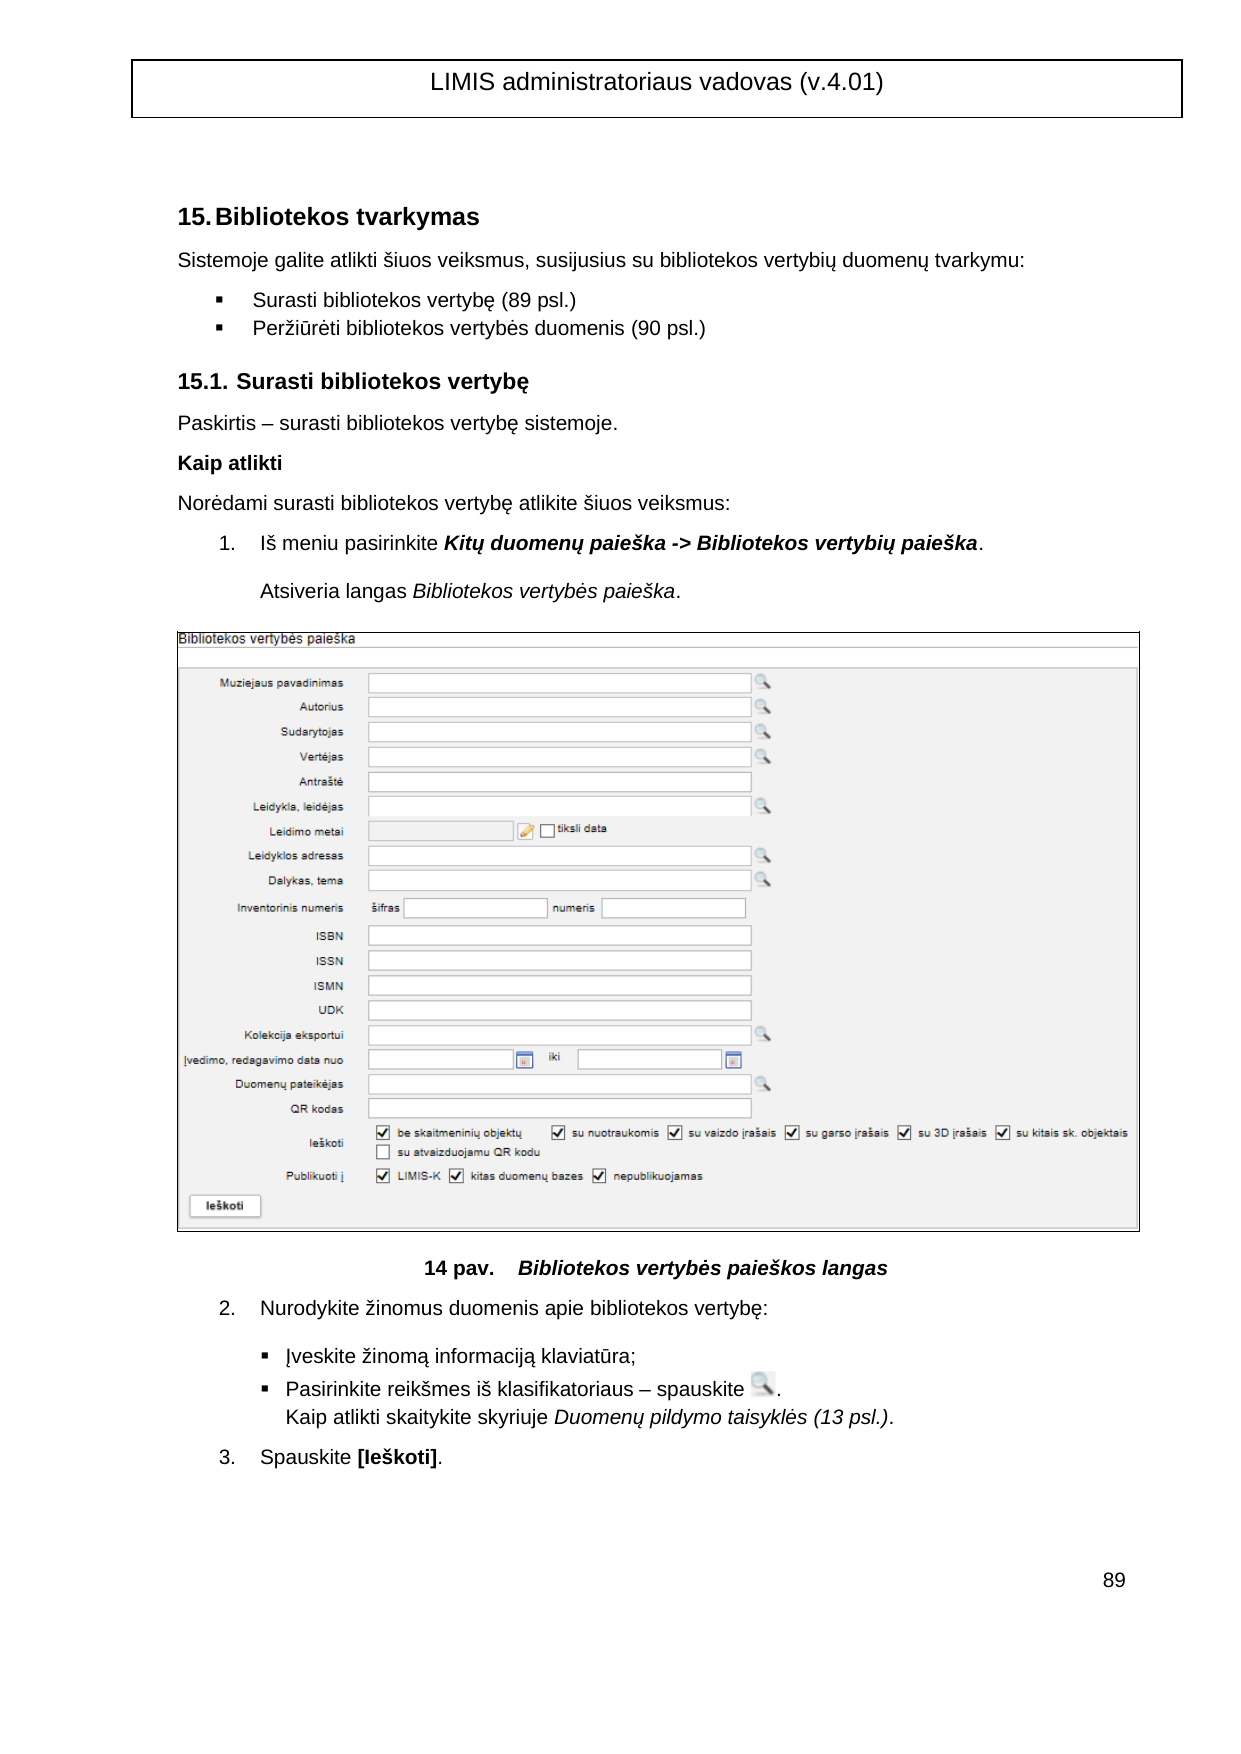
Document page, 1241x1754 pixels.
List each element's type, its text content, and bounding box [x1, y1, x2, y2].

list Iš meniu pasirinkite Kitų duomenų paieška -> Bibliotekos vertybių paieška. [218, 531, 1137, 554]
text Norėdami surasti bibliotekos vertybę atlikite šiuos veiksmus: [177, 491, 1137, 514]
text Bibliotekos vertybės paieškos langas [177, 1256, 1137, 1280]
text Sistemoje galite atlikti šiuos veiksmus, susijusius su bibliotekos vertybių duomenų tvarkymu: [177, 248, 1137, 272]
text Įveskite žinomą informaciją klaviatūra; [260, 1344, 1137, 1368]
text Paskirtis – surasti bibliotekos vertybę sistemoje. [177, 411, 1137, 434]
subtitle Kaip atlikti [177, 451, 1137, 474]
subtitle Bibliotekos tvarkymas [177, 202, 1137, 231]
text Nurodykite žinomus duomenis apie bibliotekos vertybę: [218, 1296, 1137, 1320]
text Pasirinkite reikšmes iš klasifikatoriaus – spauskite . Kaip atlikti skaitykite skyriuje Duomenų pildymo taisyklės (8 psl.). [260, 1372, 1137, 1429]
text Surasti bibliotekos vertybę (69 psl.) [214, 288, 1137, 312]
text Spauskite [Ieškoti]. [218, 1445, 1137, 1469]
subtitle Surasti bibliotekos vertybę [177, 368, 1137, 394]
picture [750, 1371, 776, 1397]
text Peržiūrėti bibliotekos vertybės duomenis (70 psl.) [214, 315, 1137, 339]
picture [178, 633, 1139, 1231]
text Atsiveria langas Bibliotekos vertybės paieška. [260, 579, 1137, 603]
